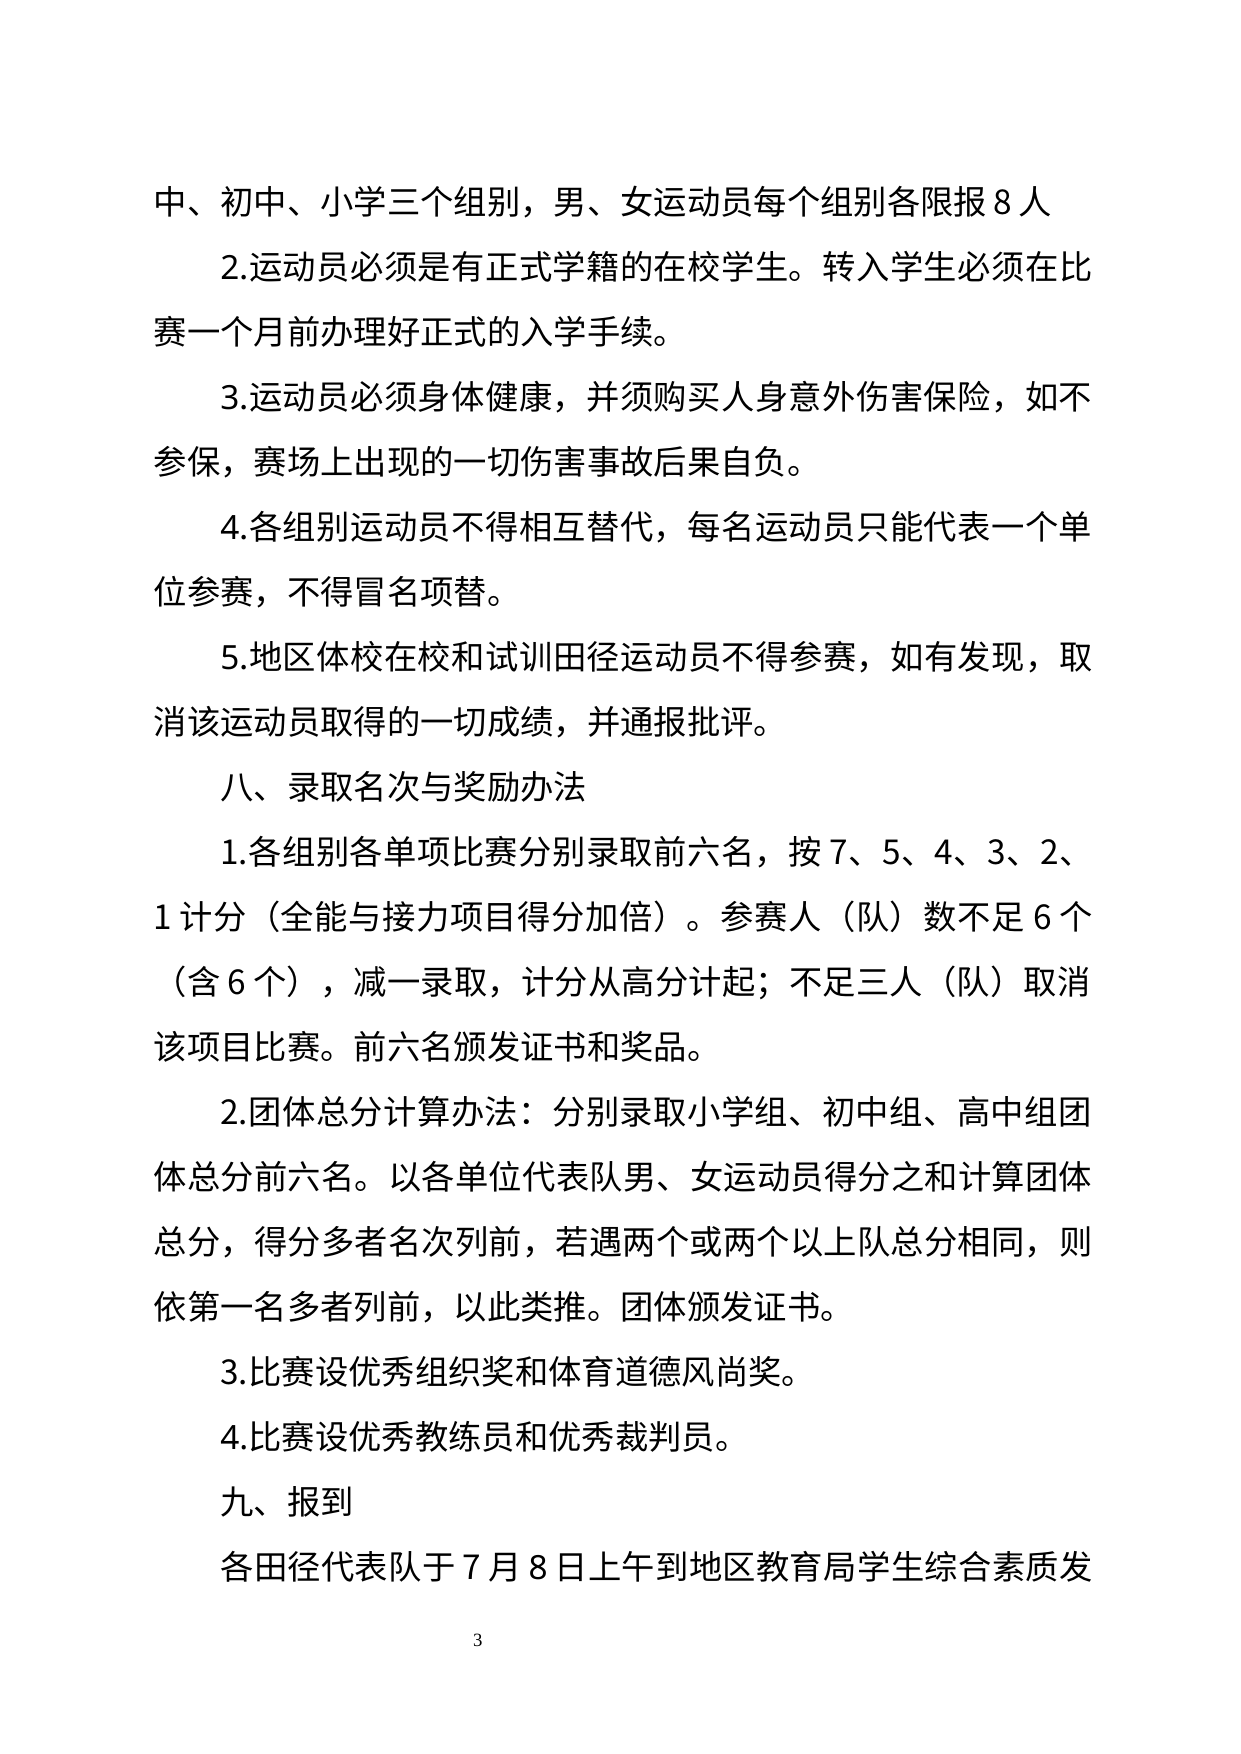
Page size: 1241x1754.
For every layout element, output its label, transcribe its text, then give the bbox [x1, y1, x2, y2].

text 4.各组别运动员不得相互替代，每名运动员只能代表一个单位参赛，不得冒名项替。 [153, 493, 1093, 623]
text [153, 168, 1093, 233]
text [153, 1533, 1093, 1598]
text 3.比赛设优秀组织奖和体育道德风尚奖。 [153, 1338, 1093, 1403]
text 5.地区体校在校和试训田径运动员不得参赛，如有发现，取消该运动员取得的一切成绩，并通报批评。 [153, 623, 1093, 753]
text 2.运动员必须是有正式学籍的在校学生。转入学生必须在比赛一个月前办理好正式的入学手续。 [153, 233, 1093, 363]
list 九、报到 [153, 1468, 1093, 1533]
text 1.各组别各单项比赛分别录取前六名，按7、5、4、3、2、1计分（全能与接力项目得分加倍）。参赛人（队）数不足6个（含6个），减一录取，计分从高分计起；不足三人（队）取消该项目比赛。前六名颁发证书和奖品。 [153, 818, 1093, 1078]
text 4.比赛设优秀教练员和优秀裁判员。 [153, 1403, 1093, 1468]
text 2.团体总分计算办法：分别录取小学组、初中组、高中组团体总分前六名。以各单位代表队男、女运动员得分之和计算团体总分，得分多者名次列前，若遇两个或两个以上队总分相同，则依第一名多者列前，以此类推。团体颁发证书。 [153, 1078, 1093, 1338]
list 八、录取名次与奖励办法 [153, 753, 1093, 818]
text 3.运动员必须身体健康，并须购买人身意外伤害保险，如不参保，赛场上出现的一切伤害事故后果自负。 [153, 363, 1093, 493]
